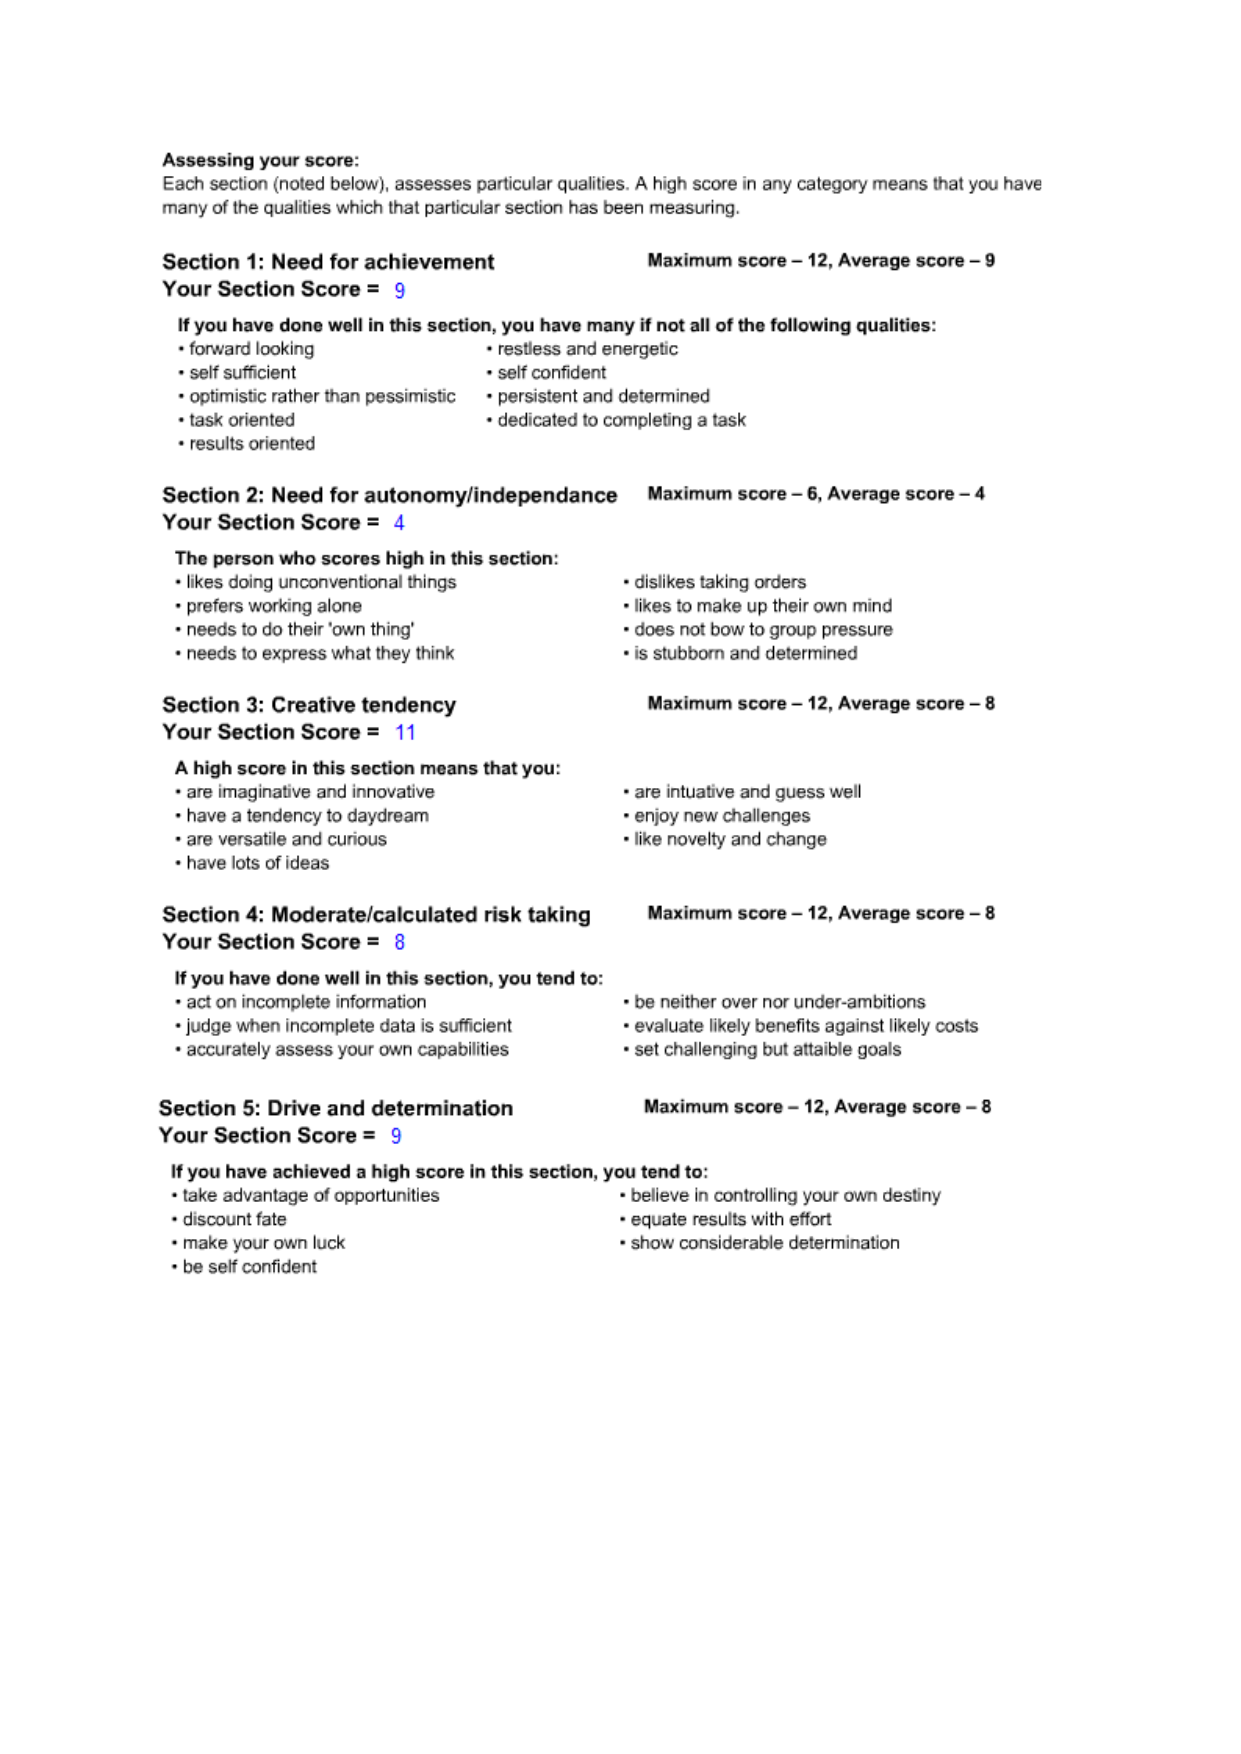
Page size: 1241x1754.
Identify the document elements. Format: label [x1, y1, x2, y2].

picture [147, 147, 1042, 1064]
picture [147, 1088, 992, 1281]
